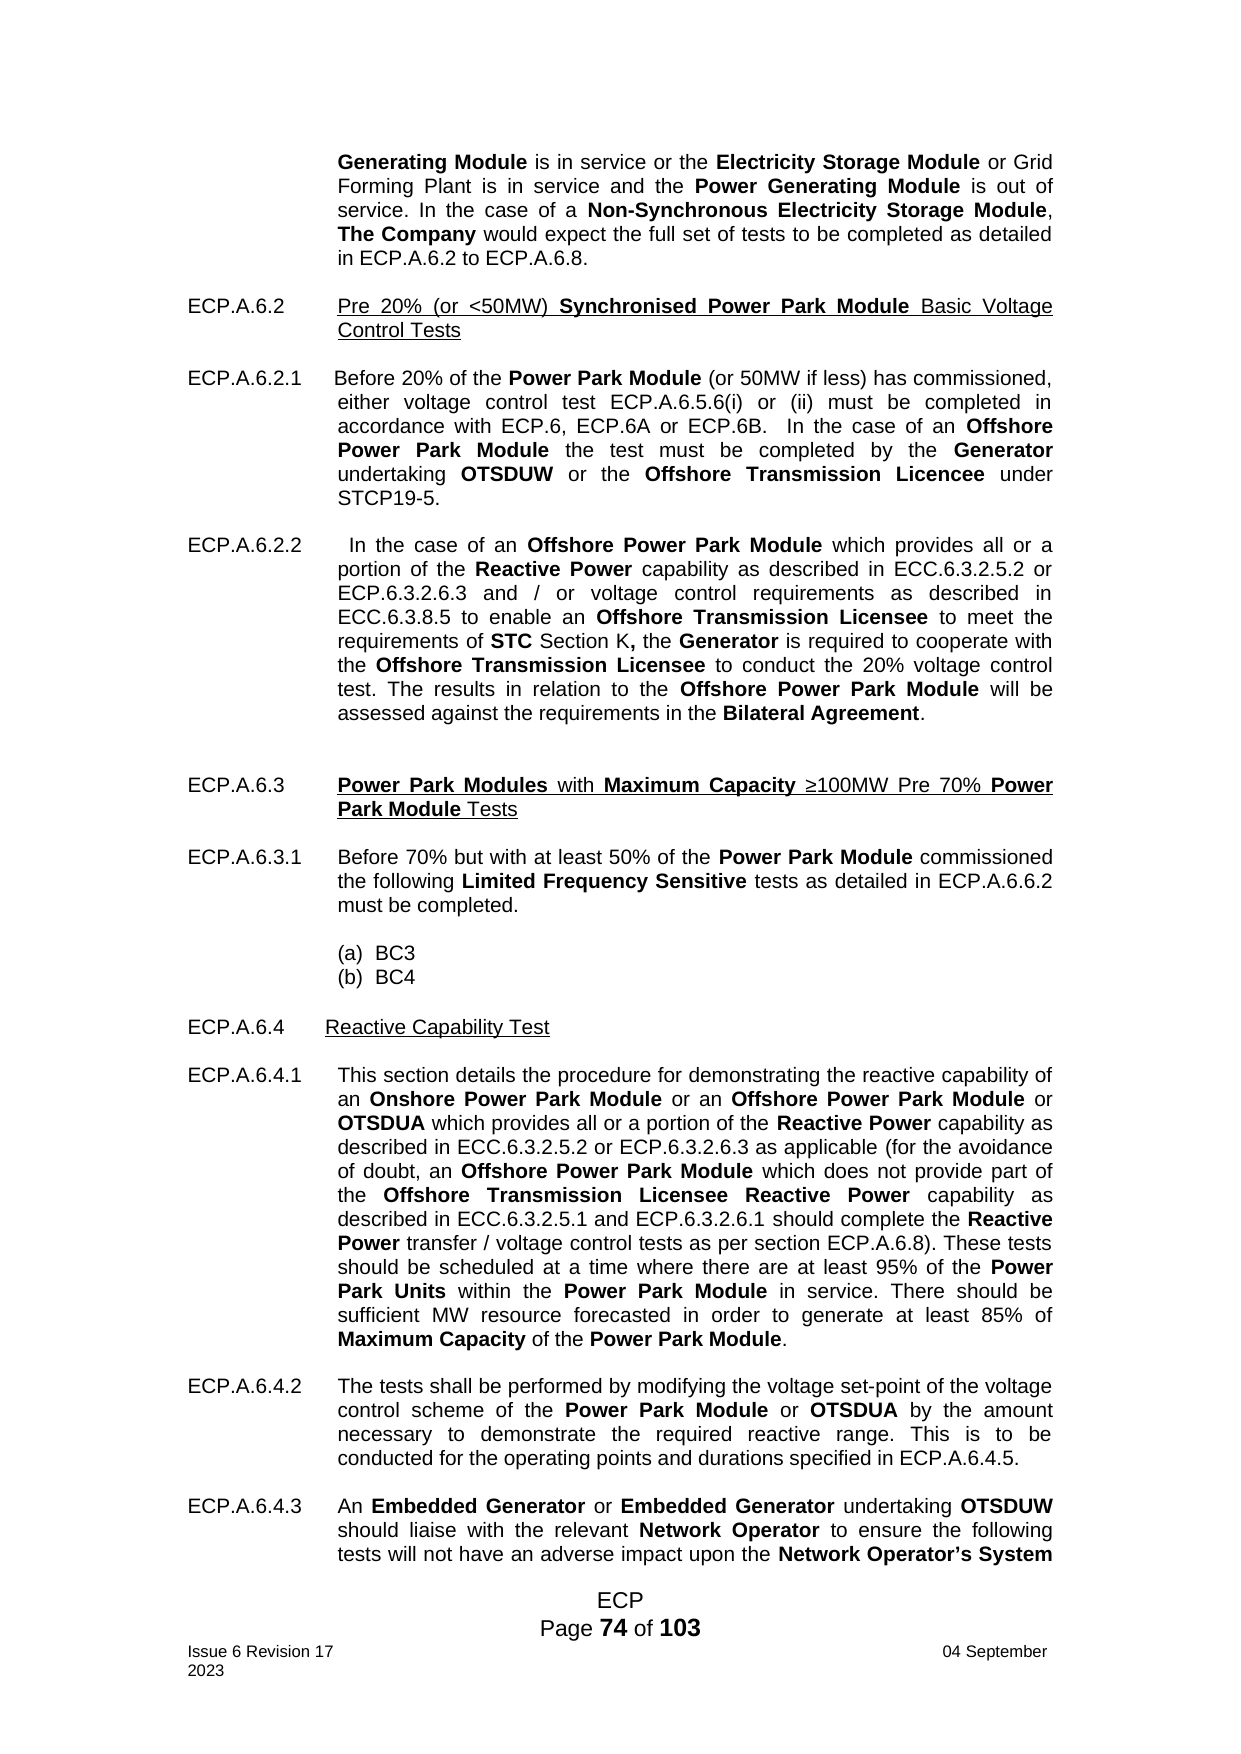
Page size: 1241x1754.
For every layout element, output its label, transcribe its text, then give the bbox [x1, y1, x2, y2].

text ECP.A.6.2.1 Before 20% of the Power Park Module (or 50MW if less) has commissioned, either voltage control test ECP.A.6.5.6(i) or (ii) must be completed in accordance with ECP.6, ECP.6A or ECP.6B. In the case of an Offshore Power Park Module the test must be completed by the Generator undertaking OTSDUW or the Offshore Transmission Licencee under STCP19-5. [187, 366, 1053, 509]
text ECP.A.6.4.1 This section details the procedure for demonstrating the reactive capability of an Onshore Power Park Module or an Offshore Power Park Module or OTSDUA which provides all or a portion of the Reactive Power capability as described in ECC.6.3.2.5.2 or ECP.6.3.2.6.3 as applicable (for the avoidance of doubt, an Offshore Power Park Module which does not provide part of the Offshore Transmission Licensee Reactive Power capability as described in ECC.6.3.2.5.1 and ECP.6.3.2.6.1 should complete the Reactive Power transfer / voltage control tests as per section ECP.A.6.8). These tests should be scheduled at a time where there are at least 95% of the Power Park Units within the Power Park Module in service. There should be sufficient MW resource forecasted in order to generate at least 85% of Maximum Capacity of the Power Park Module. [187, 1063, 1053, 1350]
text ECP.A.6.3.1 Before 70% but with at least 50% of the Power Park Module commissioned the following Limited Frequency Sensitive tests as detailed in ECP.A.6.6.2 must be completed. [187, 845, 1053, 917]
text ECP.A.6.2.2 In the case of an Offshore Power Park Module which provides all or a portion of the Reactive Power capability as described in ECC.6.3.2.5.2 or ECP.6.3.2.6.3 and / or voltage control requirements as described in ECC.6.3.8.5 to enable an Offshore Transmission Licensee to meet the requirements of STC Section K, the Generator is required to cooperate with the Offshore Transmission Licensee to conduct the 20% voltage control test. The results in relation to the Offshore Power Park Module will be assessed against the requirements in the Bilateral Agreement. [187, 533, 1053, 725]
text ECP.A.6.4.2 The tests shall be performed by modifying the voltage set-point of the voltage control scheme of the Power Park Module or OTSDUA by the amount necessary to demonstrate the required reactive range. This is to be conducted for the operating points and durations specified in ECP.A.6.4.5. [187, 1374, 1053, 1470]
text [187, 1494, 1053, 1566]
text ECP.A.6.2 Pre 20% (or <50MW) Synchronised Power Park Module Basic Voltage Control Tests [187, 294, 1053, 342]
text ECP.A.6.4 Reactive Capability Test [187, 1015, 1053, 1039]
list BC3 [337, 941, 1053, 964]
list BC4 [337, 964, 1053, 988]
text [187, 150, 1053, 270]
text ECP.A.6.3 Power Park Modules with Maximum Capacity ≥100MW Pre 70% Power Park Module Tests [187, 773, 1053, 821]
